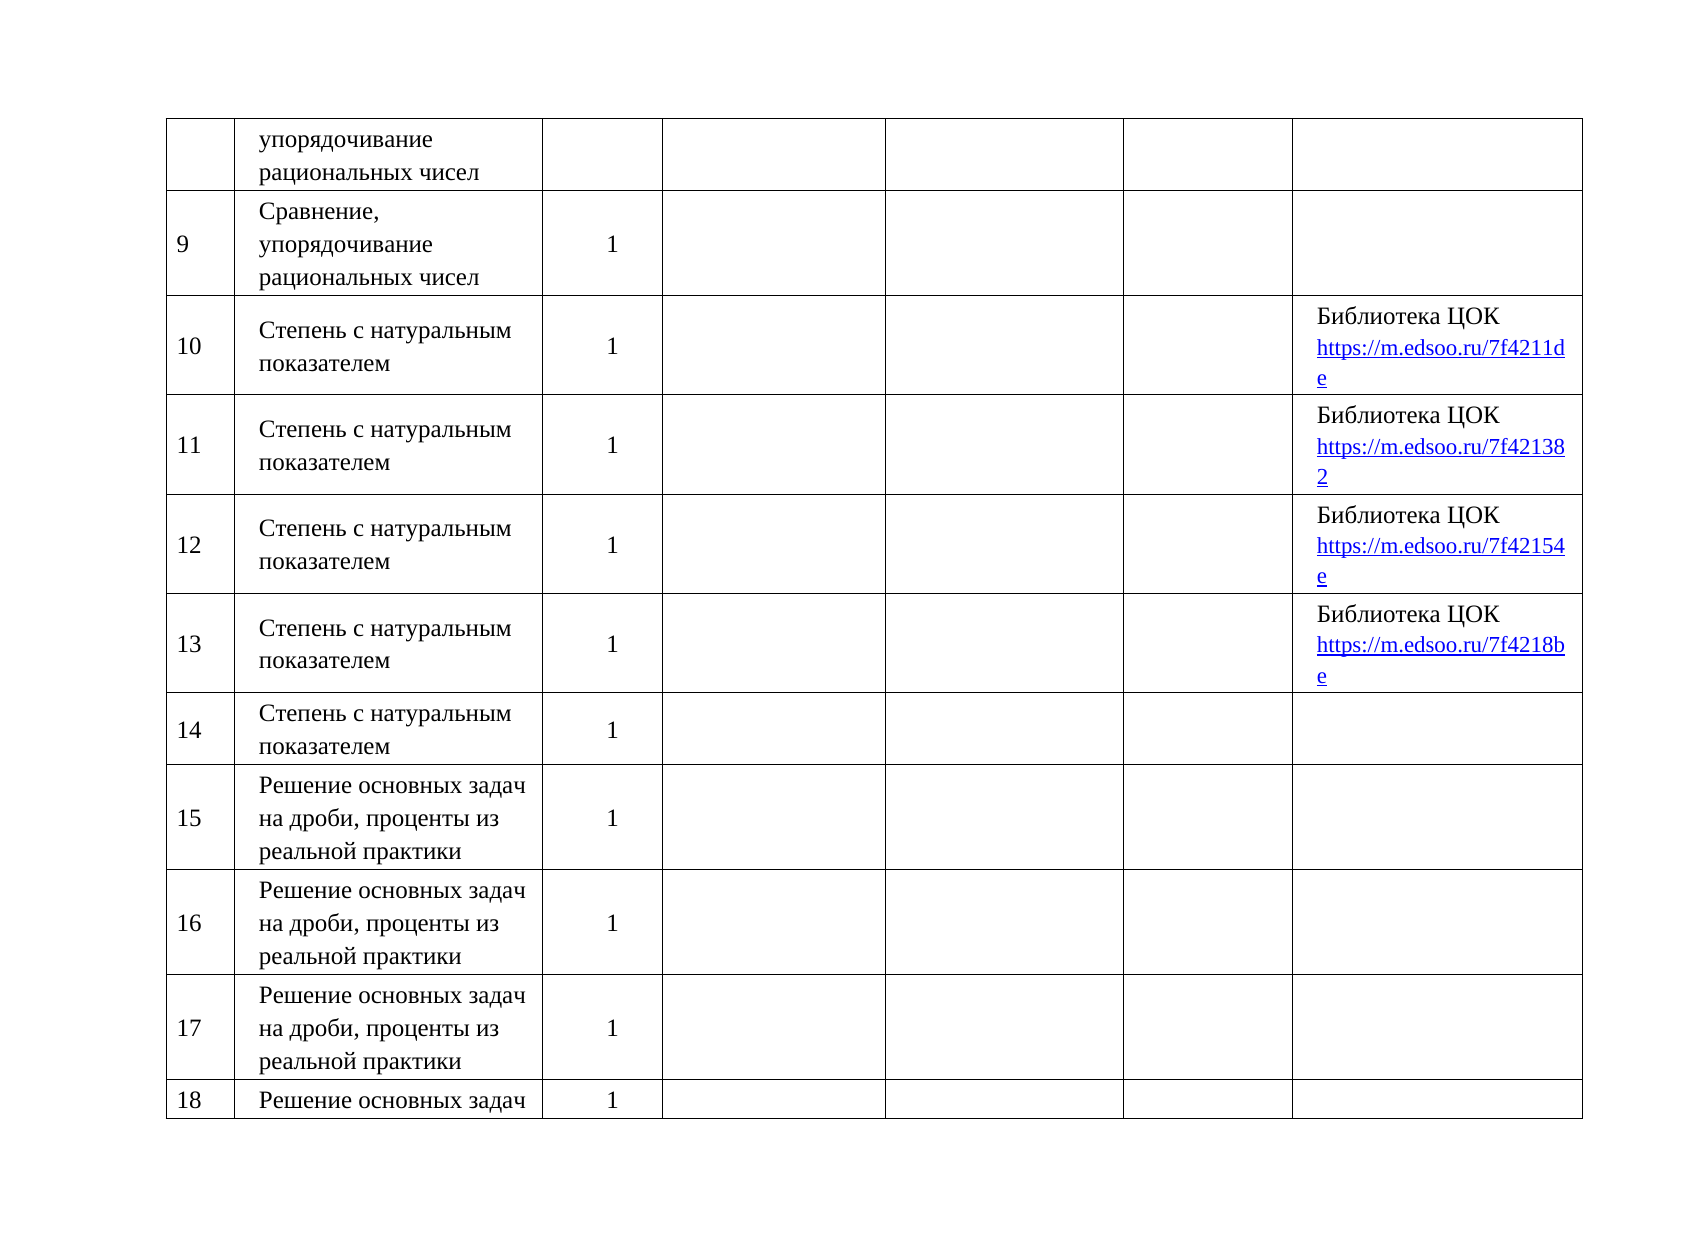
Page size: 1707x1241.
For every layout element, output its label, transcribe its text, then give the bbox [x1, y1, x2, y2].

table_cell 1 [543, 395, 662, 493]
table_cell [1124, 765, 1292, 869]
table_cell 18 [167, 1080, 234, 1117]
table_cell 1 [543, 1080, 662, 1117]
table_cell Степень с натуральным показателем [235, 495, 542, 593]
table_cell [235, 1080, 542, 1117]
table_cell [886, 765, 1123, 869]
table_cell 8 [167, 119, 234, 190]
table_cell [1293, 191, 1582, 295]
table_cell [663, 693, 885, 764]
table_cell [1124, 495, 1292, 593]
table_cell Степень с натуральным показателем [235, 693, 542, 764]
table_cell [235, 119, 542, 190]
table_cell [1124, 1080, 1292, 1117]
table_cell [663, 594, 885, 692]
table_cell [663, 495, 885, 593]
table_cell [886, 296, 1123, 394]
table_cell [1293, 870, 1582, 974]
table_cell [1124, 191, 1292, 295]
table_cell 12 [167, 495, 234, 593]
table_cell [886, 870, 1123, 974]
table_cell [886, 495, 1123, 593]
table_cell Библиотека ЦОК https://m.edsoo.ru/7f4211de [1293, 296, 1582, 394]
table_cell [663, 1080, 885, 1117]
table_cell [1293, 765, 1582, 869]
table_cell [1293, 119, 1582, 190]
table_cell [886, 975, 1123, 1078]
table_cell 17 [167, 975, 234, 1078]
table_cell Степень с натуральным показателем [235, 395, 542, 493]
table_cell 9 [167, 191, 234, 295]
table_cell [886, 191, 1123, 295]
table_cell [235, 870, 542, 974]
table_cell Степень с натуральным показателем [235, 296, 542, 394]
table_cell 1 [543, 870, 662, 974]
table_cell [663, 296, 885, 394]
table_cell 16 [167, 870, 234, 974]
table_cell 1 [543, 296, 662, 394]
table_cell [663, 765, 885, 869]
table_cell [663, 119, 885, 190]
table_cell Степень с натуральным показателем [235, 594, 542, 692]
table_cell [1124, 296, 1292, 394]
table_cell [1293, 693, 1582, 764]
table_cell [1124, 594, 1292, 692]
table_cell 10 [167, 296, 234, 394]
table_cell 1 [543, 119, 662, 190]
table_cell [1124, 119, 1292, 190]
table_cell [663, 870, 885, 974]
table_cell 1 [543, 975, 662, 1078]
table_cell [1293, 975, 1582, 1078]
table_cell 1 [543, 191, 662, 295]
table_cell 1 [543, 495, 662, 593]
table_cell Решение основных задач на дроби, проценты из реальной практики [235, 765, 542, 869]
table_cell 15 [167, 765, 234, 869]
table_cell 11 [167, 395, 234, 493]
table_cell [886, 1080, 1123, 1117]
table_cell [1124, 975, 1292, 1078]
table_cell [886, 119, 1123, 190]
table_cell 13 [167, 594, 234, 692]
table_cell Библиотека ЦОК https://m.edsoo.ru/7f421382 [1293, 395, 1582, 493]
table_cell 1 [543, 594, 662, 692]
table_cell [1293, 1080, 1582, 1117]
table_cell 1 [543, 693, 662, 764]
table_cell [663, 395, 885, 493]
table_cell [1124, 395, 1292, 493]
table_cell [235, 191, 542, 295]
table_cell [886, 395, 1123, 493]
table_cell 1 [543, 765, 662, 869]
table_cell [235, 975, 542, 1078]
table_cell [1124, 870, 1292, 974]
table_cell [886, 693, 1123, 764]
table_cell 14 [167, 693, 234, 764]
table_cell Библиотека ЦОК https://m.edsoo.ru/7f42154e [1293, 495, 1582, 593]
table_cell [886, 594, 1123, 692]
table_cell [663, 975, 885, 1078]
table_cell [663, 191, 885, 295]
table_cell [1124, 693, 1292, 764]
table_cell Библиотека ЦОК https://m.edsoo.ru/7f4218be [1293, 594, 1582, 692]
